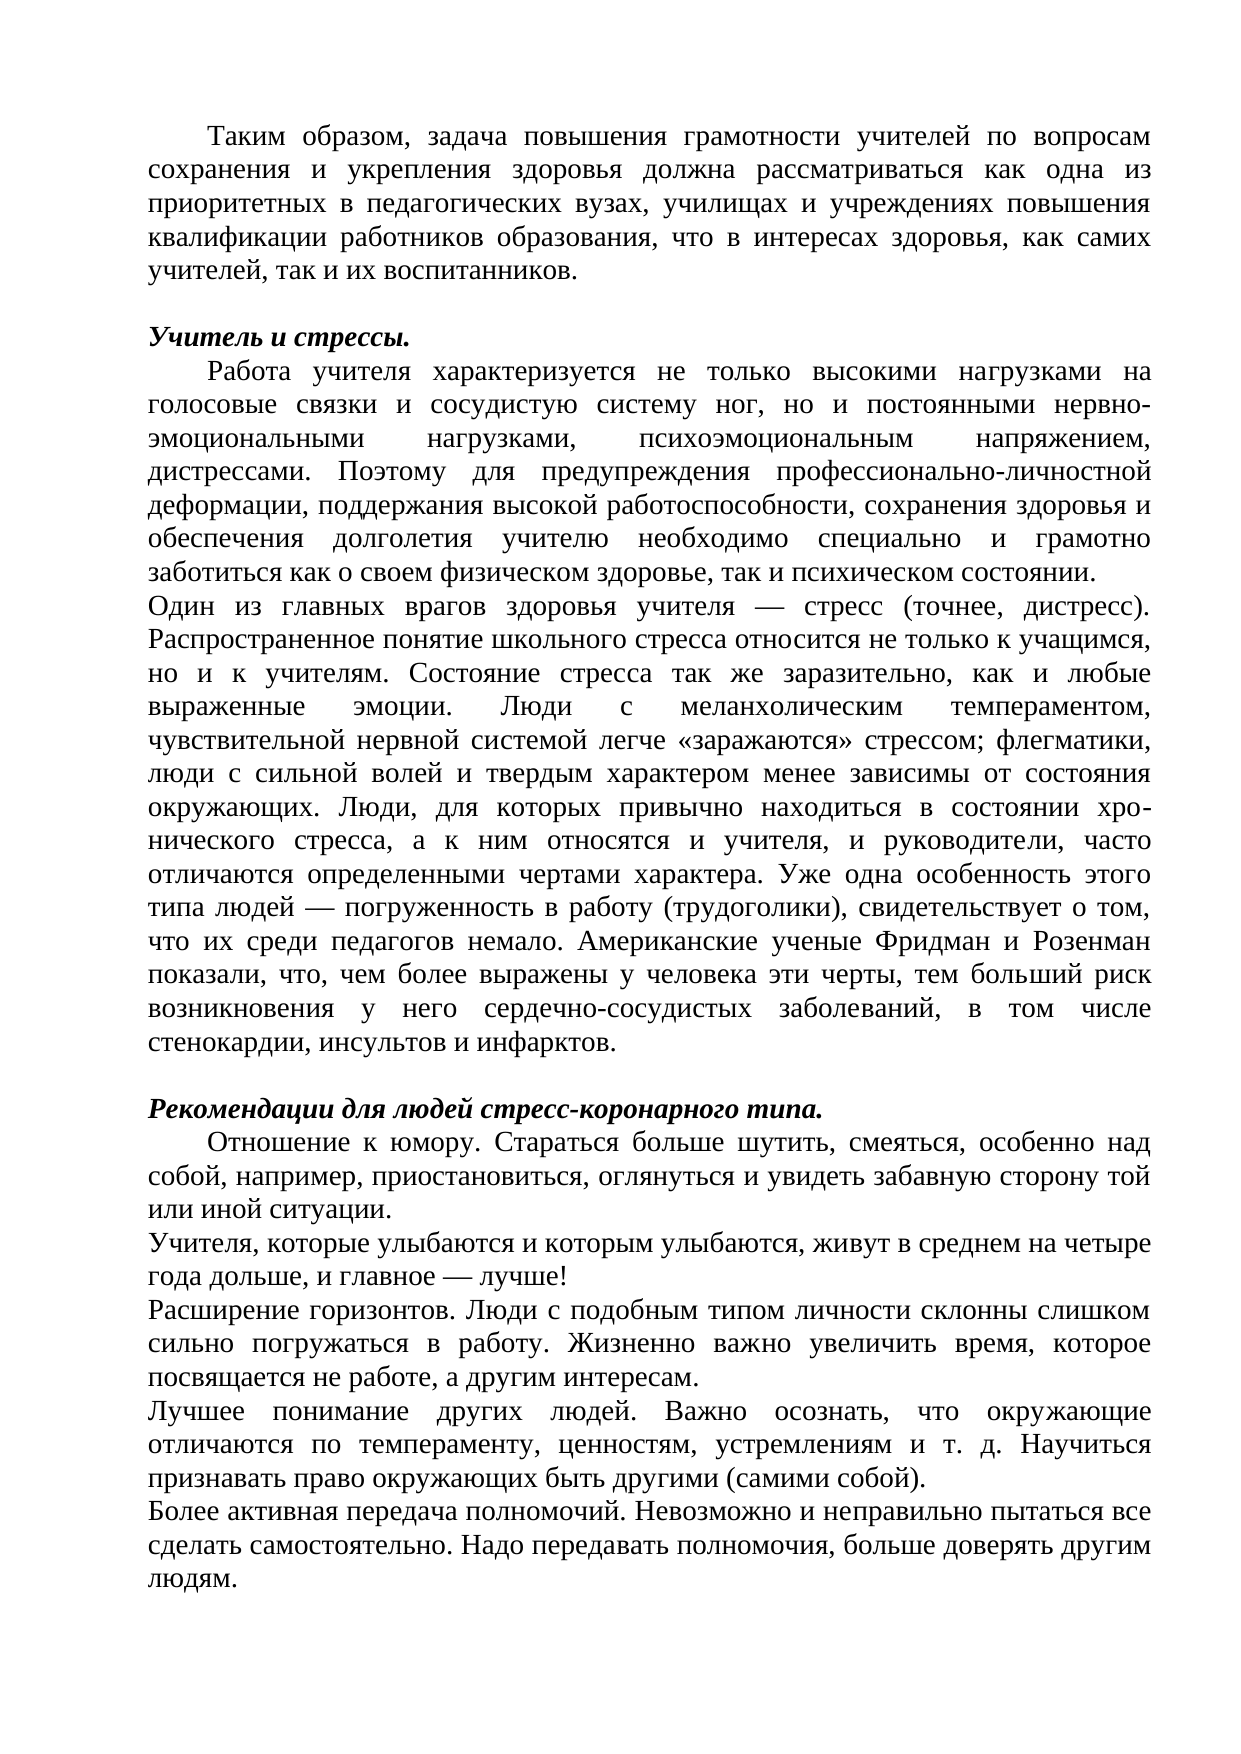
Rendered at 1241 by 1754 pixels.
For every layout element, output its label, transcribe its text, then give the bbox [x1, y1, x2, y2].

text Учителя, которые улыбаются и которым улыбаются, живут в среднем на четыре года дольше, и главное — лучше! [148, 1225, 1152, 1292]
text Рекомендации для людей стресс-коронарного типа. [148, 1091, 1152, 1124]
text Работа учителя характеризуется не только высокими нагрузками на голосовые связки и сосудистую систему ног, но и постоянными нервно-эмоциональными нагрузками, психоэмоциональным напряжением, дистрессами. Поэтому для предупреждения профессионально-личностной деформации, поддержания высокой работоспособности, сохранения здоровья и обеспечения долголетия учителю необходимо специально и грамотно заботиться как о своем физическом здоровье, так и психическом состоянии. [148, 353, 1152, 588]
text Учитель и стрессы. [148, 319, 1152, 353]
text Лучшее понимание других людей. Важно осознать, что окружающие отличаются по темпераменту, ценностям, устремлениям и т. д. Научиться признавать право окружающих быть другими (самими собой). [148, 1393, 1152, 1493]
text Один из главных врагов здоровья учителя — стресс (точнее, дистресс). Распространенное понятие школьного стресса относится не только к учащимся, но и к учителям. Состояние стресса так же заразительно, как и любые выраженные эмоции. Люди с меланхолическим темпераментом, чувствительной нервной системой легче «заражаются» стрессом; флегматики, люди с сильной волей и твердым характером менее зависимы от состояния окружающих. Люди, для которых привычно находиться в состоянии хронического стресса, а к ним относятся и учителя, и руководители, часто отличаются определенными чертами характера. Уже одна особенность этого типа людей — погруженность в работу (трудоголики), свидетельствует о том, что их среди педагогов немало. Американские ученые Фридман и Розенман показали, что, чем более выражены у человека эти черты, тем больший риск возникновения у него сердечно-сосудистых заболеваний, в том числе стенокардии, инсультов и инфарктов. [148, 588, 1152, 1057]
text Более активная передача полномочий. Невозможно и неправильно пытаться все сделать самостоятельно. Надо передавать полномочия, больше доверять другим людям. [148, 1493, 1152, 1594]
text Отношение к юмору. Стараться больше шутить, смеяться, особенно над собой, например, приостановиться, оглянуться и увидеть забавную сторону той или иной ситуации. [148, 1124, 1152, 1225]
text Таким образом, задача повышения грамотности учителей по вопросам сохранения и укрепления здоровья должна рассматриваться как одна из приоритетных в педагогических вузах, училищах и учреждениях повышения квалификации работников образования, что в интересах здоровья, как самих учителей, так и их воспитанников. [148, 118, 1152, 286]
text Расширение горизонтов. Люди с подобным типом личности склонны слишком сильно погружаться в работу. Жизненно важно увеличить время, которое посвящается не работе, а другим интересам. [148, 1292, 1152, 1393]
